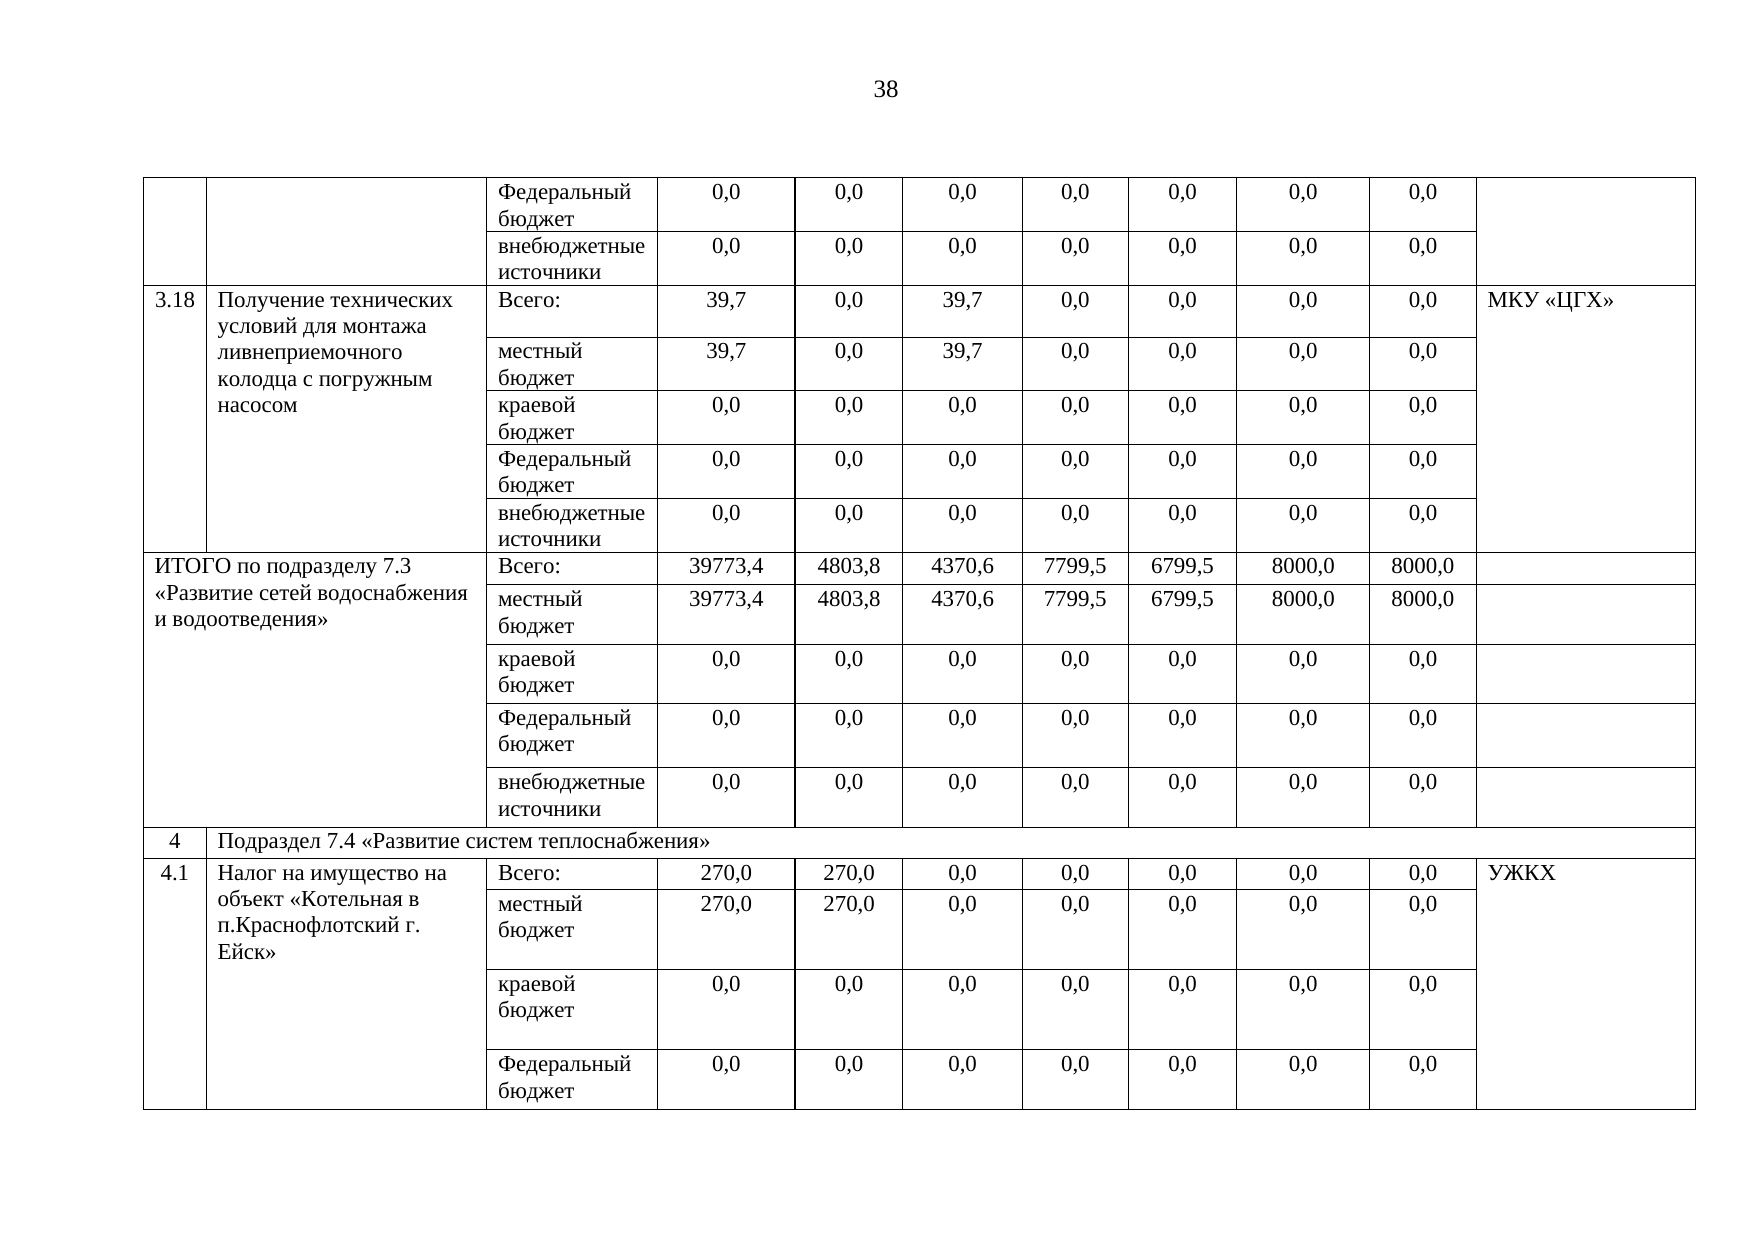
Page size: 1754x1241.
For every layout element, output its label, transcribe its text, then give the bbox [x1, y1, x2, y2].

table_cell 0,0 [658, 768, 794, 827]
table_cell 0,0 [1237, 286, 1369, 337]
table_cell 0,0 [1237, 232, 1369, 285]
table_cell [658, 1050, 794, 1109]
table_cell 0,0 [1129, 859, 1236, 889]
table_cell 0,0 [796, 286, 902, 337]
table_cell 0,0 [1237, 704, 1369, 767]
table_cell 0,0 [1370, 338, 1476, 390]
table_cell краевой бюджет [487, 645, 657, 703]
table_cell 0,0 [796, 338, 902, 390]
table_cell Всего: [487, 286, 657, 337]
table_cell 39,7 [658, 286, 794, 337]
table_cell 0,0 [1023, 768, 1128, 827]
table_cell 0,0 [1023, 645, 1128, 703]
table_cell 7799,5 [1023, 553, 1128, 584]
table_cell внебюджетные источники [487, 499, 657, 552]
table_cell Федеральный бюджет [487, 445, 657, 498]
table_cell 0,0 [1237, 391, 1369, 444]
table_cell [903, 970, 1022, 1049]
table_cell [1477, 553, 1695, 584]
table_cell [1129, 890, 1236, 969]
table_cell 0,0 [1370, 178, 1476, 231]
table_cell 0,0 [1023, 338, 1128, 390]
table_cell 0,0 [1023, 499, 1128, 552]
table_cell 0,0 [1129, 645, 1236, 703]
table_cell 0,0 [1237, 178, 1369, 231]
table_cell 39,7 [903, 286, 1022, 337]
table_cell 0,0 [1129, 178, 1236, 231]
table_cell 4370,6 [903, 553, 1022, 584]
table_cell 0,0 [1370, 768, 1476, 827]
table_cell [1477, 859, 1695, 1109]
table_cell 39,7 [658, 338, 794, 390]
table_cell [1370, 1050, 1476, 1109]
table_cell 4803,8 [796, 585, 902, 644]
table_cell 0,0 [658, 704, 794, 767]
table_cell [1477, 704, 1695, 767]
table_cell МКУ «ЦГХ» [1477, 286, 1695, 552]
table_cell 7799,5 [1023, 585, 1128, 644]
table_cell 0,0 [796, 499, 902, 552]
table_cell ИТОГО по подразделу 7.3 «Развитие сетей водоснабжения и водоотведения» [144, 553, 486, 827]
table_cell 4.1 [144, 859, 206, 1109]
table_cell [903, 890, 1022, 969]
table_cell 39,7 [903, 338, 1022, 390]
table_cell 0,0 [1023, 286, 1128, 337]
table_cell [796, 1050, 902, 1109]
table_cell 0,0 [1237, 499, 1369, 552]
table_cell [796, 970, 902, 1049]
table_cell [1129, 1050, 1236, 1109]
table_cell 0,0 [1023, 232, 1128, 285]
table_cell 270,0 [796, 859, 902, 889]
table_cell 0,0 [796, 445, 902, 498]
table_cell 0,0 [1129, 391, 1236, 444]
table_cell 0,0 [658, 391, 794, 444]
table_cell 4803,8 [796, 553, 902, 584]
table_cell 0,0 [1129, 286, 1236, 337]
table_cell 8000,0 [1237, 553, 1369, 584]
table_cell 0,0 [1237, 768, 1369, 827]
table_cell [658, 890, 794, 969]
table_cell Получение технических условий для монтажа ливнеприемочного колодца с погружным насосом [207, 286, 486, 552]
table_cell 0,0 [1023, 391, 1128, 444]
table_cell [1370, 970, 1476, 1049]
table_cell 0,0 [796, 645, 902, 703]
table_cell 0,0 [1237, 645, 1369, 703]
table_cell краевой бюджет [487, 391, 657, 444]
table_cell 0,0 [1129, 338, 1236, 390]
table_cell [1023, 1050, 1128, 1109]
table_cell 39773,4 [658, 585, 794, 644]
table_cell 0,0 [903, 178, 1022, 231]
table_cell внебюджетные источники [487, 232, 657, 285]
table_cell [1477, 768, 1695, 827]
table_cell 8000,0 [1237, 585, 1369, 644]
table_cell 6799,5 [1129, 553, 1236, 584]
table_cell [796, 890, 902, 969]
table_cell 8000,0 [1370, 585, 1476, 644]
table_cell 0,0 [903, 232, 1022, 285]
table_cell внебюджетные источники [487, 768, 657, 827]
table_cell 0,0 [903, 391, 1022, 444]
table_cell 0,0 [903, 859, 1022, 889]
table_cell 0,0 [1023, 178, 1128, 231]
table_cell 6799,5 [1129, 585, 1236, 644]
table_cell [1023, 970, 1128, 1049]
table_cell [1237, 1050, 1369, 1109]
table_cell 270,0 [658, 859, 794, 889]
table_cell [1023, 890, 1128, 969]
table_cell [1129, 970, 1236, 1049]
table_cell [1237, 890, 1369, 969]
table_cell 4370,6 [903, 585, 1022, 644]
table_cell [1477, 585, 1695, 644]
table_cell местный бюджет [487, 585, 657, 644]
table_cell Всего: [487, 859, 657, 889]
table_cell 0,0 [796, 391, 902, 444]
table_cell 0,0 [658, 499, 794, 552]
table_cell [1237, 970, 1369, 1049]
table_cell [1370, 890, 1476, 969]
table_cell 0,0 [1023, 445, 1128, 498]
table_cell [1477, 645, 1695, 703]
table_cell 0,0 [1370, 704, 1476, 767]
table_cell 0,0 [1129, 768, 1236, 827]
table_cell 0,0 [796, 178, 902, 231]
table_cell 0,0 [1129, 499, 1236, 552]
table_cell 0,0 [796, 704, 902, 767]
table_cell 0,0 [796, 232, 902, 285]
table_cell 0,0 [658, 445, 794, 498]
table_cell 8000,0 [1370, 553, 1476, 584]
table_cell 0,0 [1237, 338, 1369, 390]
table_cell 0,0 [1370, 391, 1476, 444]
table_cell 3.18 [144, 286, 206, 552]
table_cell 0,0 [796, 768, 902, 827]
table_cell 0,0 [658, 178, 794, 231]
table_cell 0,0 [1023, 859, 1128, 889]
table_cell Всего: [487, 553, 657, 584]
table_cell 0,0 [1237, 445, 1369, 498]
table_cell 0,0 [903, 445, 1022, 498]
table_cell 0,0 [903, 499, 1022, 552]
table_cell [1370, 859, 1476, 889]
table_cell Подраздел 7.4 «Развитие систем теплоснабжения» [207, 828, 1695, 858]
table_cell 0,0 [658, 645, 794, 703]
table_cell 0,0 [1370, 286, 1476, 337]
table_cell 39773,4 [658, 553, 794, 584]
table_cell 0,0 [1023, 704, 1128, 767]
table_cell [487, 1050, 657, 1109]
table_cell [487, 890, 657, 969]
table_cell 0,0 [1370, 499, 1476, 552]
table_cell 0,0 [1370, 232, 1476, 285]
table_cell 4 [144, 828, 206, 858]
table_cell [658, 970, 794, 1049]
table_cell 0,0 [1129, 445, 1236, 498]
table_cell местный бюджет [487, 338, 657, 390]
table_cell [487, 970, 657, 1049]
table_cell 0,0 [1129, 704, 1236, 767]
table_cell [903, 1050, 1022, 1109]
table_cell 0,0 [903, 645, 1022, 703]
table_cell 0,0 [1370, 645, 1476, 703]
table_cell 0,0 [1370, 445, 1476, 498]
table_cell 0,0 [903, 768, 1022, 827]
table_cell Федеральный бюджет [487, 178, 657, 231]
table_cell 0,0 [1129, 232, 1236, 285]
table_cell 0,0 [658, 232, 794, 285]
table_cell Федеральный бюджет [487, 704, 657, 767]
table_cell 0,0 [903, 704, 1022, 767]
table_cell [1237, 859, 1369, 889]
table_cell Налог на имущество на объект «Котельная в п.Краснофлотский г. Ейск» [207, 859, 486, 1109]
